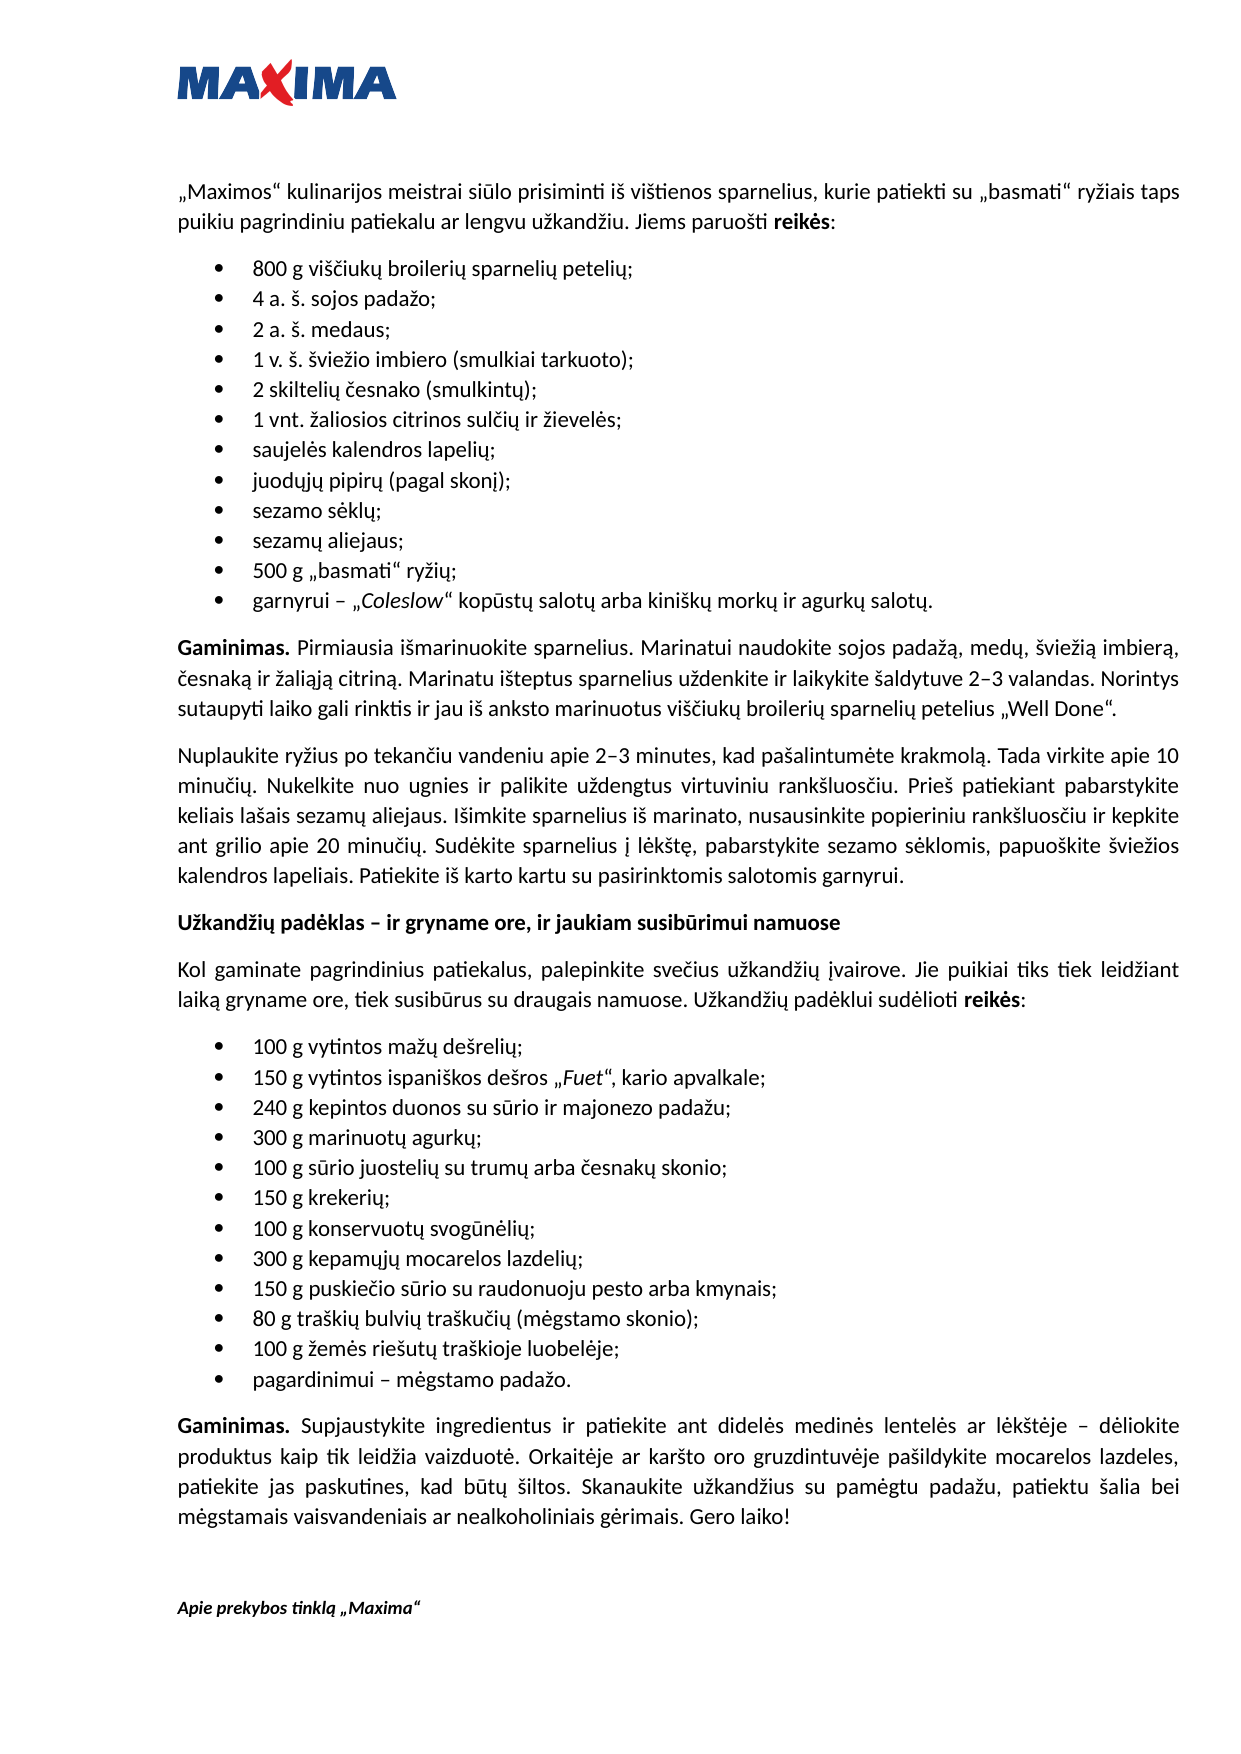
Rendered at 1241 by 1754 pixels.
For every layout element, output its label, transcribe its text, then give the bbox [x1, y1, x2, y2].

list 150 g puskiečio sūrio su raudonuoju pesto arba kmynais; [215, 1274, 1181, 1302]
text Apie prekybos tinklą „Maxima“ [177, 1596, 1181, 1619]
list 2 a. š. medaus; [215, 315, 1181, 343]
text Užkandžių padėklas – ir gryname ore, ir jaukiam susibūrimui namuose [177, 908, 1181, 936]
list 80 g traškių bulvių traškučių (mėgstamo skonio); [215, 1304, 1181, 1332]
list 800 g viščiukų broilerių sparnelių petelių; [215, 254, 1181, 282]
list juodųjų pipirų (pagal skonį); [215, 466, 1181, 494]
list 100 g žemės riešutų traškioje luobelėje; [215, 1334, 1181, 1362]
list sezamo sėklų; [215, 496, 1181, 524]
list 4 a. š. sojos padažo; [215, 284, 1181, 312]
list 1 vnt. žaliosios citrinos sulčių ir žievelės; [215, 405, 1181, 433]
list 1 v. š. šviežio imbiero (smulkiai tarkuoto); [215, 345, 1181, 373]
list 150 g krekerių; [215, 1183, 1181, 1211]
text Gaminimas. Pirmiausia išmarinuokite sparnelius. Marinatui naudokite sojos padažą, medų, šviežią imbierą, česnaką ir žaliąją citriną. Marinatu išteptus sparnelius uždenkite ir laikykite šaldytuve 2–3 valandas. Norintys sutaupyti laiko gali rinktis ir jau iš anksto marinuotus viščiukų broilerių sparnelių petelius „Well Done“. [177, 633, 1181, 722]
list 300 g marinuotų agurkų; [215, 1123, 1181, 1151]
text Nuplaukite ryžius po tekančiu vandeniu apie 2–3 minutes, kad pašalintumėte krakmolą. Tada virkite apie 10 minučių. Nukelkite nuo ugnies ir palikite uždengtus virtuviniu rankšluosčiu. Prieš patiekiant pabarstykite keliais lašais sezamų aliejaus. Išimkite sparnelius iš marinato, nusausinkite popieriniu rankšluosčiu ir kepkite ant grilio apie 20 minučių. Sudėkite sparnelius į lėkštę, pabarstykite sezamo sėklomis, papuoškite šviežios kalendros lapeliais. Patiekite iš karto kartu su pasirinktomis salotomis garnyrui. [177, 741, 1181, 889]
list 500 g „basmati“ ryžių; [215, 556, 1181, 584]
list 150 g vytintos ispaniškos dešros „Fuet“, kario apvalkale; [215, 1063, 1181, 1091]
text Gaminimas. Supjaustykite ingredientus ir patiekite ant didelės medinės lentelės ar lėkštėje – dėliokite produktus kaip tik leidžia vaizduotė. Orkaitėje ar karšto oro gruzdintuvėje pašildykite mocarelos lazdeles, patiekite jas paskutines, kad būtų šiltos. Skanaukite užkandžius su pamėgtu padažu, patiektu šalia bei mėgstamais vaisvandeniais ar nealkoholiniais gėrimais. Gero laiko! [177, 1412, 1181, 1530]
list pagardinimui – mėgstamo padažo. [215, 1365, 1181, 1393]
list 100 g konservuotų svogūnėlių; [215, 1214, 1181, 1242]
list 100 g sūrio juostelių su trumų arba česnakų skonio; [215, 1153, 1181, 1181]
list 100 g vytintos mažų dešrelių; [215, 1032, 1181, 1060]
list saujelės kalendros lapelių; [215, 436, 1181, 463]
list 300 g kepamųjų mocarelos lazdelių; [215, 1244, 1181, 1272]
text Kol gaminate pagrindinius patiekalus, palepinkite svečius užkandžių įvairove. Jie puikiai tiks tiek leidžiant laiką gryname ore, tiek susibūrus su draugais namuose. Užkandžių padėklui sudėlioti reikės: [177, 955, 1181, 1013]
picture [177, 59, 397, 107]
list 2 skiltelių česnako (smulkintų); [215, 375, 1181, 403]
list sezamų aliejaus; [215, 526, 1181, 554]
text „Maximos“ kulinarijos meistrai siūlo prisiminti iš vištienos sparnelius, kurie patiekti su „basmati“ ryžiais taps puikiu pagrindiniu patiekalu ar lengvu užkandžiu. Jiems paruošti reikės: [177, 177, 1181, 235]
list 240 g kepintos duonos su sūrio ir majonezo padažu; [215, 1093, 1181, 1121]
list garnyrui – „Coleslow“ kopūstų salotų arba kiniškų morkų ir agurkų salotų. [215, 587, 1181, 614]
